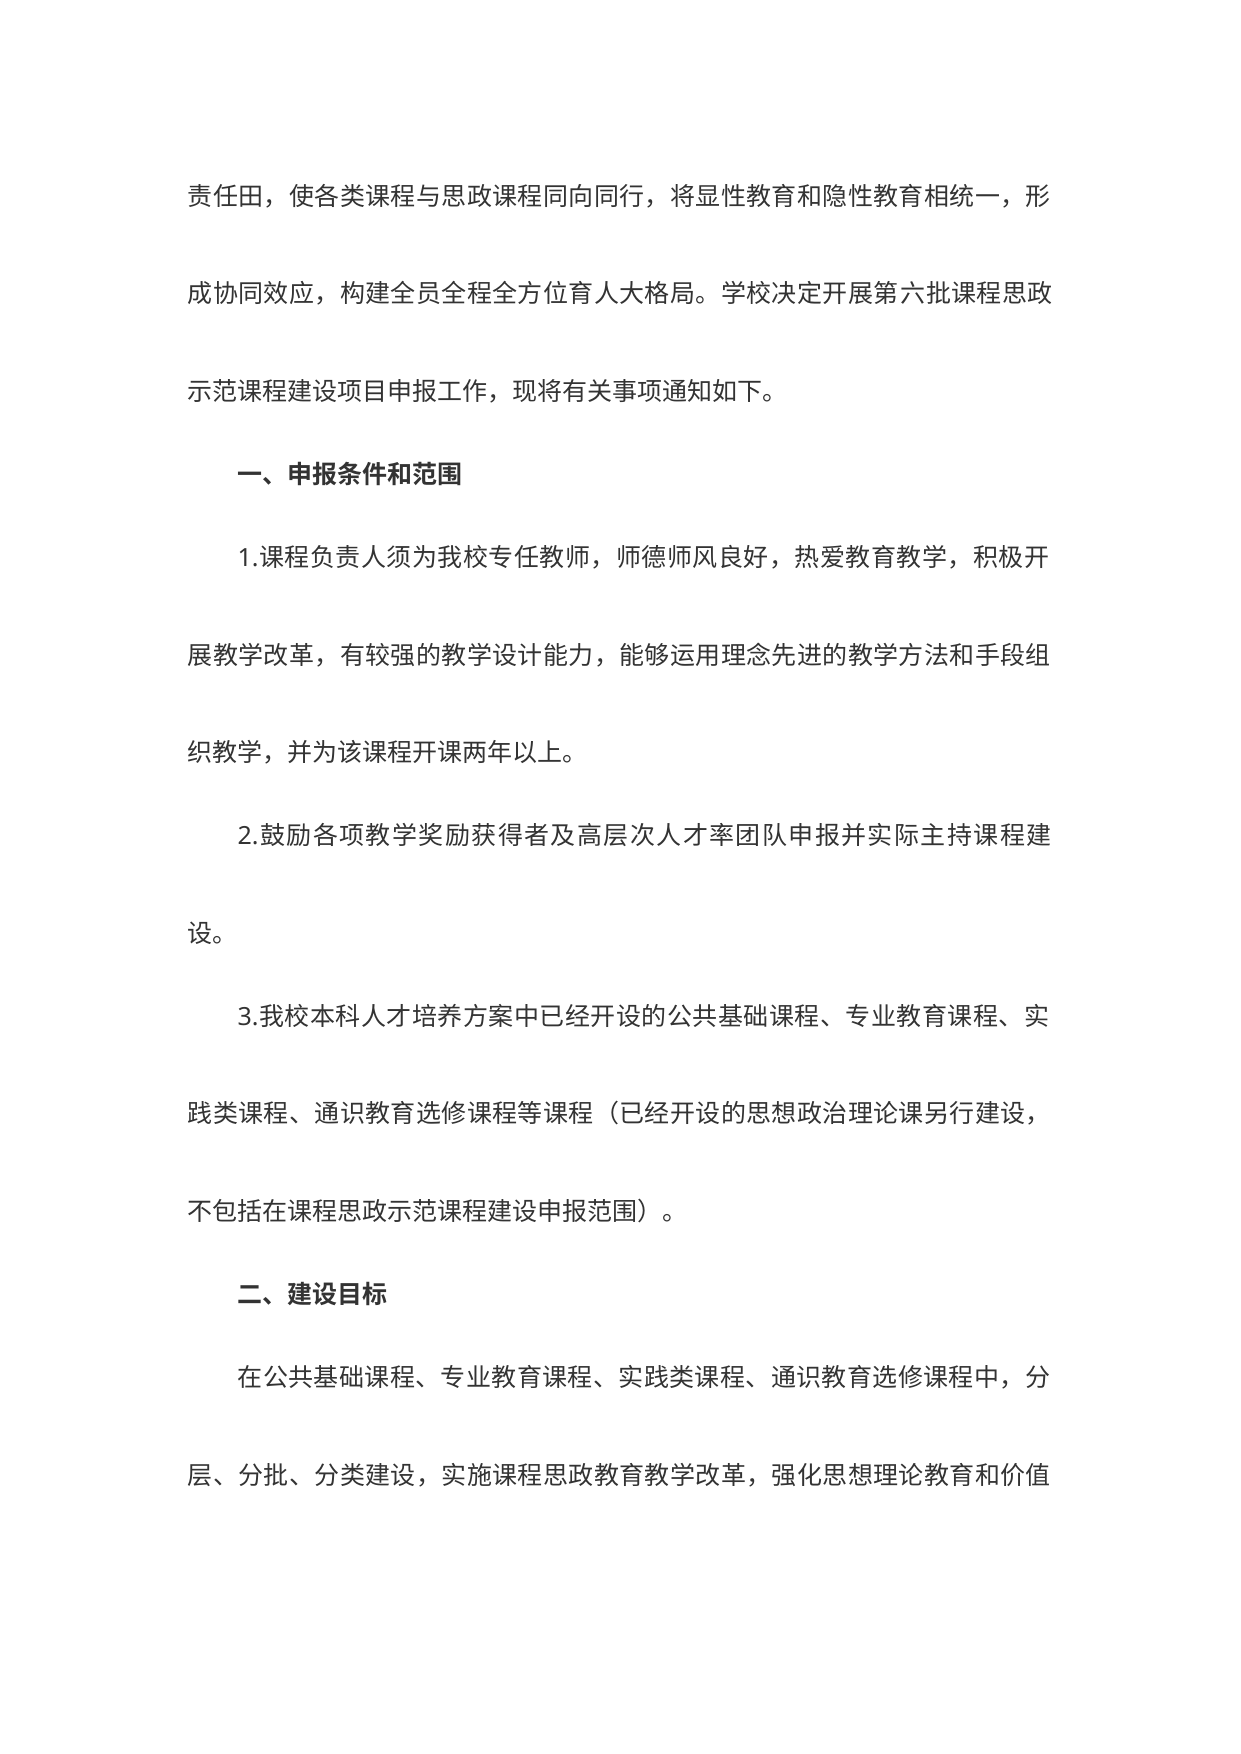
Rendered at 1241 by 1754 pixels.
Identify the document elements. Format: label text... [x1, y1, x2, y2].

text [187, 1343, 1053, 1506]
text 一、申报条件和范围 [187, 440, 1053, 505]
text 2.鼓励各项教学奖励获得者及高层次人才率团队申报并实际主持课程建设。 [187, 801, 1053, 964]
text 3.我校本科人才培养方案中已经开设的公共基础课程、专业教育课程、实践类课程、通识教育选修课程等课程（已经开设的思想政治理论课另行建设，不包括在课程思政示范课程建设申报范围）。 [187, 982, 1053, 1242]
text 1.课程负责人须为我校专任教师，师德师风良好，热爱教育教学，积极开展教学改革，有较强的教学设计能力，能够运用理念先进的教学方法和手段组织教学，并为该课程开课两年以上。 [187, 523, 1053, 783]
text 二、建设目标 [187, 1260, 1053, 1325]
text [187, 162, 1053, 422]
